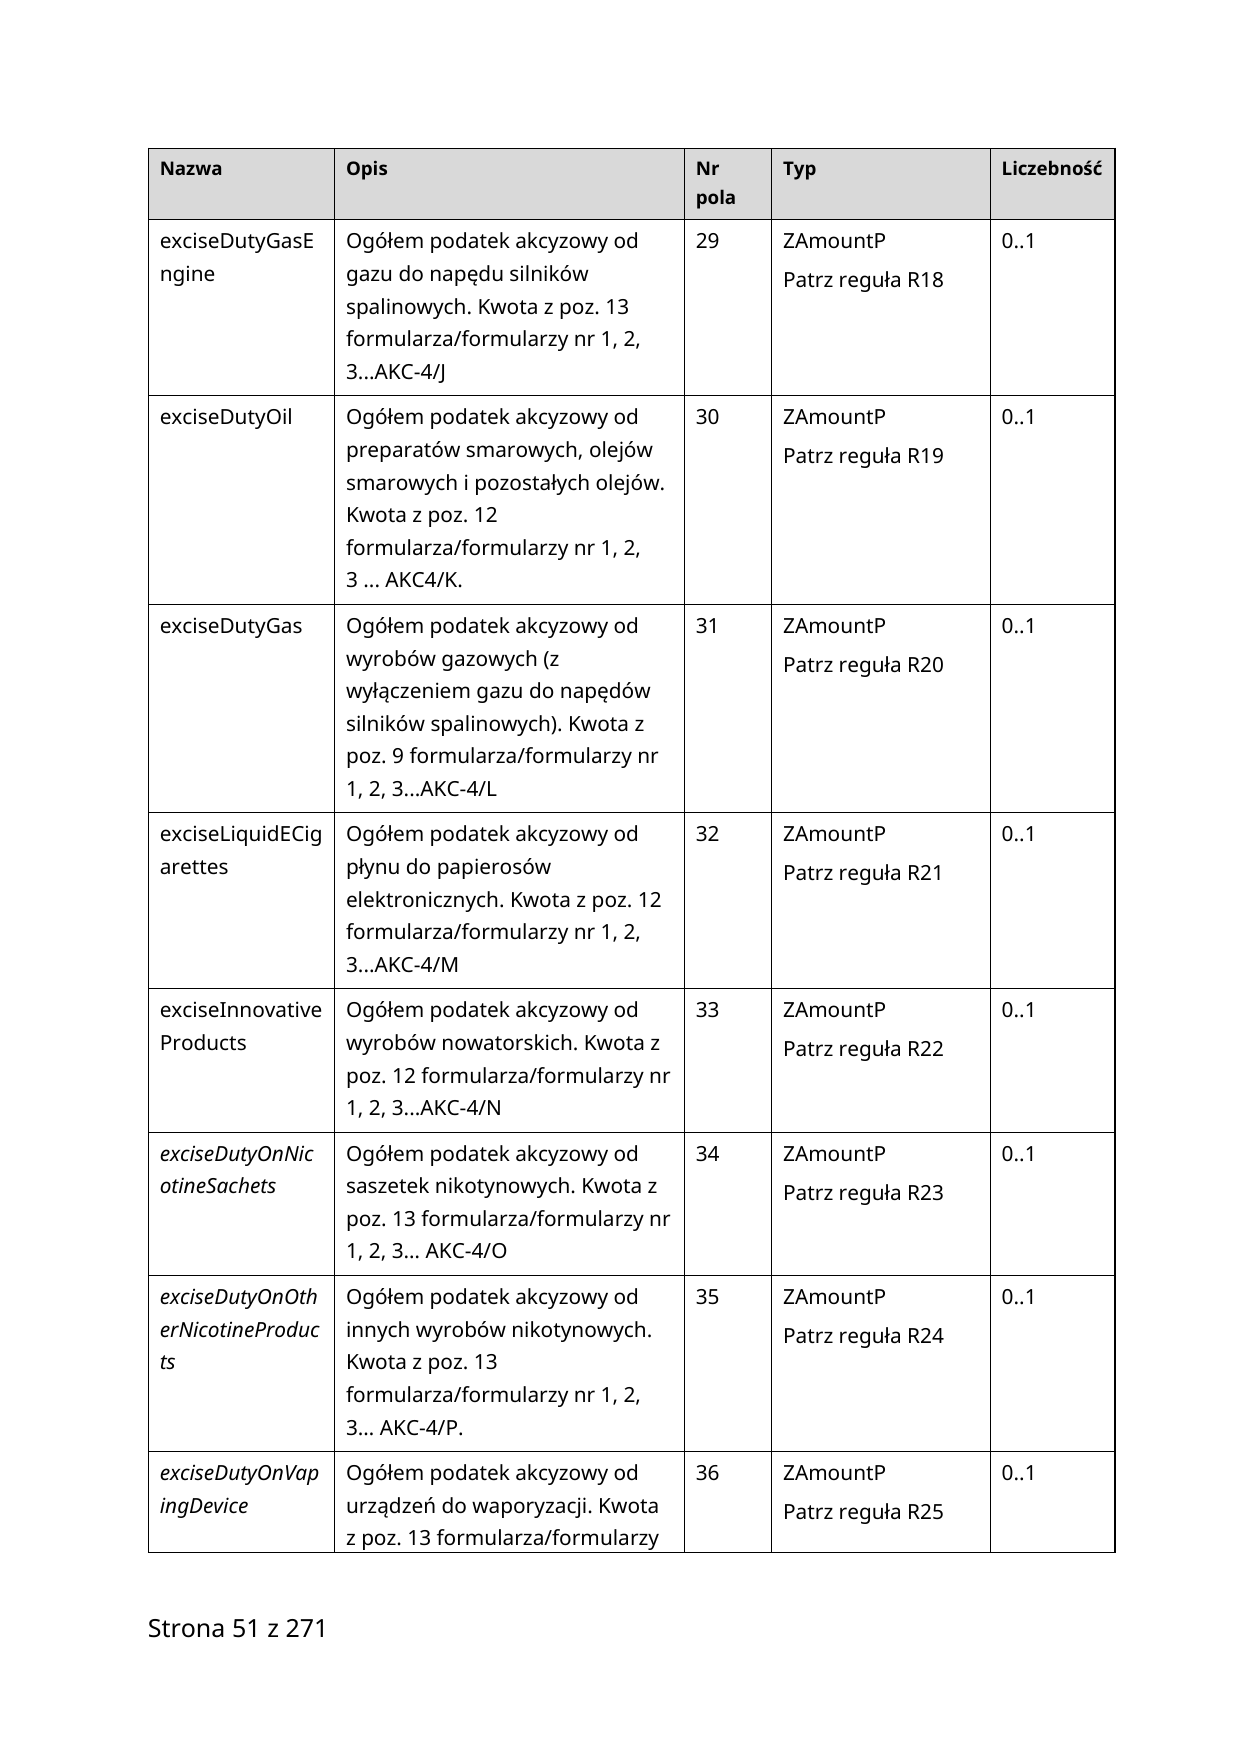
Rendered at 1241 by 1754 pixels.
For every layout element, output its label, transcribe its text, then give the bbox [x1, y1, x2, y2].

table_cell ZAmountP Patrz reguła R25 [772, 1452, 990, 1552]
table_cell Ogółem podatek akcyzowy od płynu do papierosów elektronicznych. Kwota z poz. 12 formularza/formularzy nr 1, 2, 3...AKC-4/M [335, 813, 684, 988]
table_cell exciseDutyOnNicotineSachets [149, 1133, 334, 1275]
table_cell 0..1 [991, 220, 1114, 395]
table_cell exciseLiquidECigarettes [149, 813, 334, 988]
table_header Typ [772, 149, 990, 219]
table_cell Ogółem podatek akcyzowy od gazu do napędu silników spalinowych. Kwota z poz. 13 formularza/formularzy nr 1, 2, 3...AKC-4/J [335, 220, 684, 395]
table_cell 35 [685, 1276, 771, 1451]
table_cell ZAmountP Patrz reguła R24 [772, 1276, 990, 1451]
table_cell 0..1 [991, 989, 1114, 1132]
table_cell ZAmountP Patrz reguła R18 [772, 220, 990, 395]
table_cell 32 [685, 813, 771, 988]
table_cell 0..1 [991, 1276, 1114, 1451]
table_cell Ogółem podatek akcyzowy od preparatów smarowych, olejów smarowych i pozostałych olejów. Kwota z poz. 12 formularza/formularzy nr 1, 2, 3 ... AKC4/K. [335, 396, 684, 604]
table_cell 30 [685, 396, 771, 604]
table_cell ZAmountP Patrz reguła R23 [772, 1133, 990, 1275]
table_cell Ogółem podatek akcyzowy od wyrobów nowatorskich. Kwota z poz. 12 formularza/formularzy nr 1, 2, 3...AKC-4/N [335, 989, 684, 1132]
table_header Nr pola [685, 149, 771, 219]
table_cell ZAmountP Patrz reguła R21 [772, 813, 990, 988]
table_cell 33 [685, 989, 771, 1132]
table_cell exciseInnovativeProducts [149, 989, 334, 1132]
table_cell 0..1 [991, 1133, 1114, 1275]
table_cell 0..1 [991, 1452, 1114, 1552]
table_header Opis [335, 149, 684, 219]
table_cell 29 [685, 220, 771, 395]
table_cell exciseDutyOnOtherNicotineProducts [149, 1276, 334, 1451]
table_cell 0..1 [991, 813, 1114, 988]
table_header Liczebność [991, 149, 1114, 219]
table_cell 34 [685, 1133, 771, 1275]
table_cell 31 [685, 605, 771, 812]
table_cell Ogółem podatek akcyzowy od saszetek nikotynowych. Kwota z poz. 13 formularza/formularzy nr 1, 2, 3… AKC-4/O [335, 1133, 684, 1275]
table_cell exciseDutyGas [149, 605, 334, 812]
table_cell Ogółem podatek akcyzowy od wyrobów gazowych (z wyłączeniem gazu do napędów silników spalinowych). Kwota z poz. 9 formularza/formularzy nr 1, 2, 3...AKC-4/L [335, 605, 684, 812]
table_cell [335, 1452, 684, 1552]
table_cell exciseDutyGasEngine [149, 220, 334, 395]
table_cell 36 [685, 1452, 771, 1552]
table_cell Ogółem podatek akcyzowy od innych wyrobów nikotynowych. Kwota z poz. 13 formularza/formularzy nr 1, 2, 3… AKC-4/P. [335, 1276, 684, 1451]
table_cell ZAmountP Patrz reguła R19 [772, 396, 990, 604]
table_header Nazwa [149, 149, 334, 219]
table_cell ZAmountP Patrz reguła R20 [772, 605, 990, 812]
table_cell 0..1 [991, 605, 1114, 812]
table_cell 0..1 [991, 396, 1114, 604]
table_cell exciseDutyOil [149, 396, 334, 604]
table_cell ZAmountP Patrz reguła R22 [772, 989, 990, 1132]
table_cell exciseDutyOnVapingDevice [149, 1452, 334, 1552]
